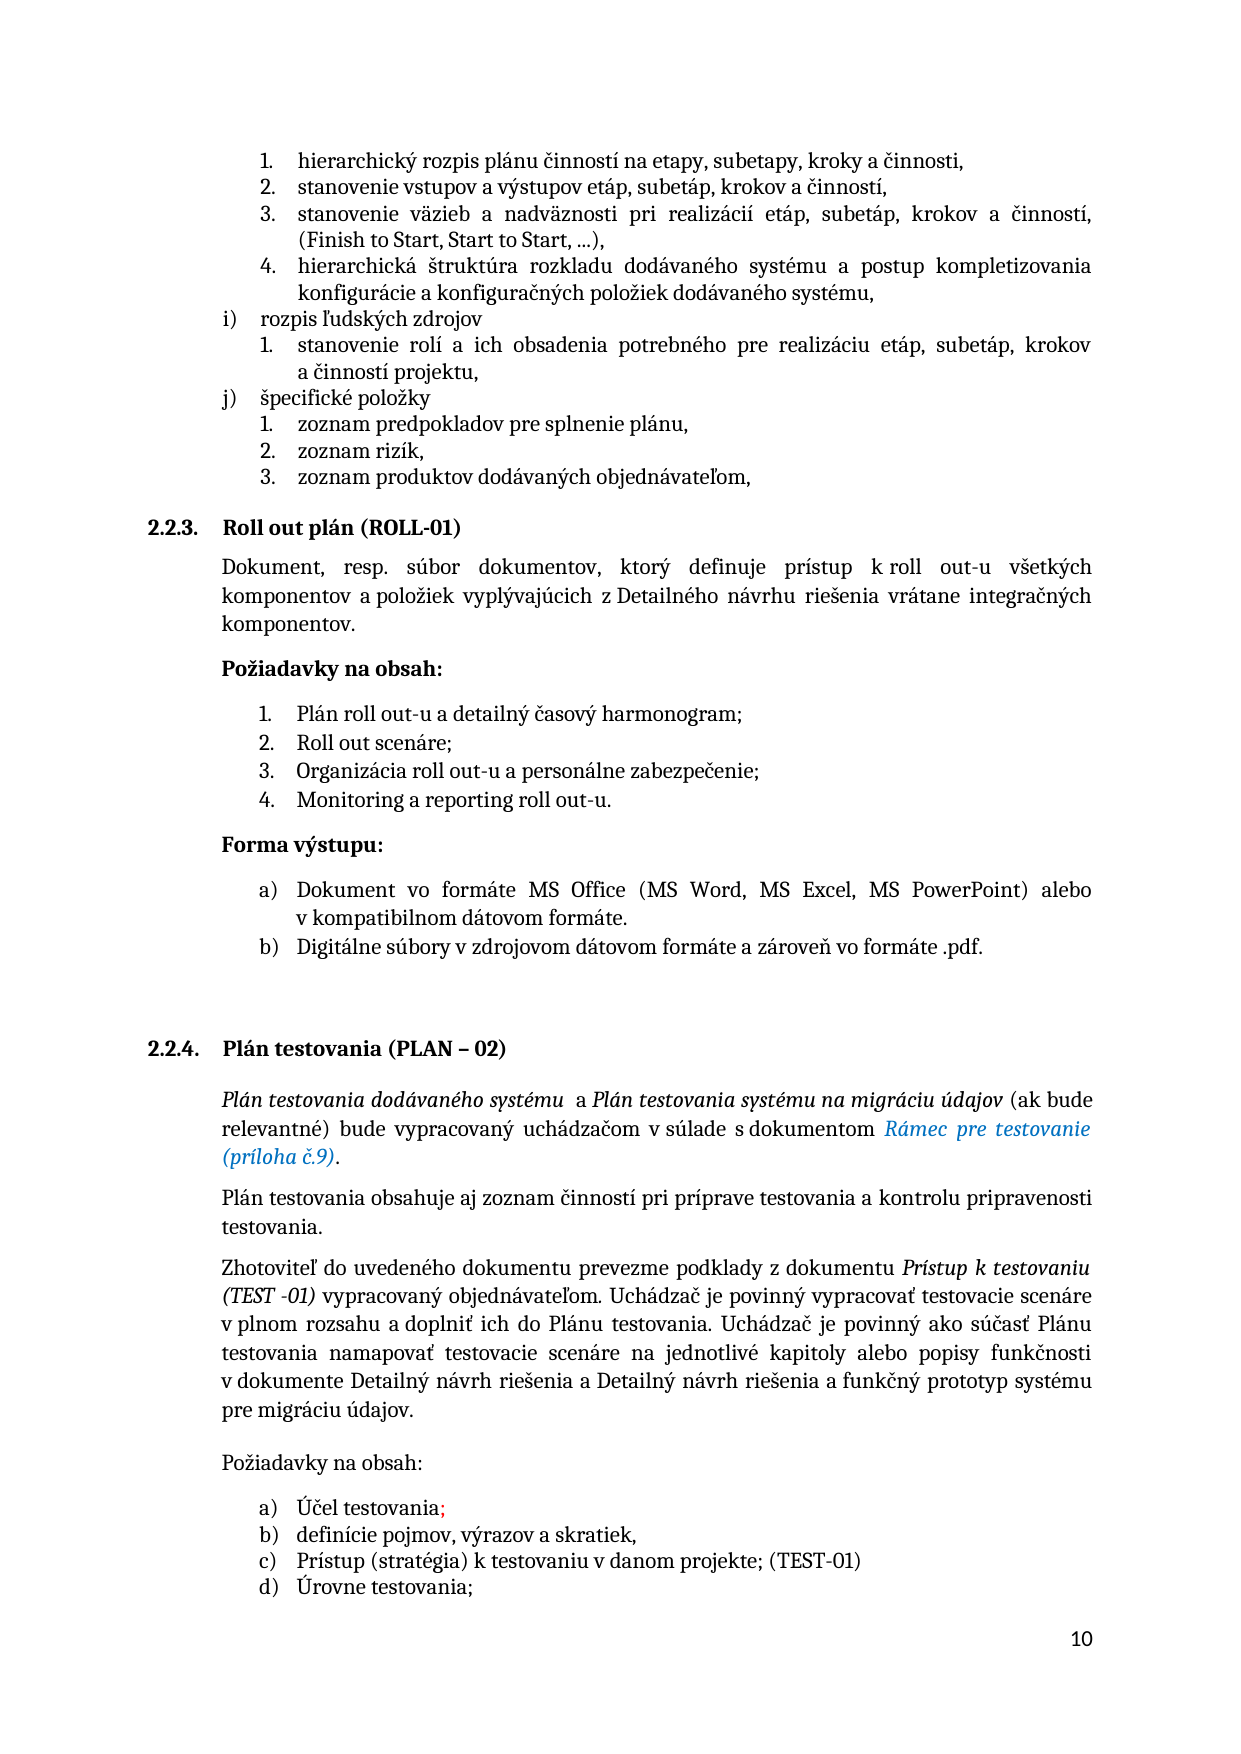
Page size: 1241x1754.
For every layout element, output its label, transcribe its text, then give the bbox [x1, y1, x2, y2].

text Forma výstupu: [221, 832, 1093, 858]
text Plán testovania obsahuje aj zoznam činností pri príprave testovania a kontrolu pripravenosti testovania. [221, 1185, 1093, 1240]
list definície pojmov, výrazov a skratiek, [259, 1521, 1093, 1548]
text Požiadavky na obsah: [221, 1450, 1093, 1476]
text Dokument, resp. súbor dokumentov, ktorý definuje prístup k roll out-u všetkých komponentov a položiek vyplývajúcich z Detailného návrhu riešenia vrátane integračných komponentov. [221, 554, 1093, 637]
list stanovenie väzieb a nadväznosti pri realizácií etáp, subetáp, krokov a činností, (Finish to Start, Start to Start, ...), [260, 200, 1093, 253]
list Organizácia roll out-u a personálne zabezpečenie; [259, 758, 1093, 784]
list Roll out scenáre; [259, 729, 1093, 756]
list zoznam rizík, [260, 437, 1093, 464]
list zoznam produktov dodávaných objednávateľom, [260, 464, 1093, 490]
list špecifické položky [223, 385, 1093, 411]
list Plán roll out-u a detailný časový harmonogram; [259, 701, 1093, 727]
list rozpis ľudských zdrojov [223, 306, 1093, 332]
text Plán testovania dodávaného systému a Plán testovania systému na migráciu údajov (ak bude relevantné) bude vypracovaný uchádzačom v súlade s dokumentom Rámec pre testovanie (príloha č.9). [221, 1087, 1093, 1170]
list stanovenie rolí a ich obsadenia potrebného pre realizáciu etáp, subetáp, krokov a činností projektu, [260, 332, 1093, 385]
list Monitoring a reporting roll out-u. [259, 786, 1093, 813]
list hierarchická štruktúra rozkladu dodávaného systému a postup kompletizovania konfigurácie a konfiguračných položiek dodávaného systému, [260, 253, 1093, 306]
list Dokument vo formáte MS Office (MS Word, MS Excel, MS PowerPoint) alebo v kompatibilnom dátovom formáte. [259, 877, 1093, 931]
text Požiadavky na obsah: [221, 656, 1093, 682]
list zoznam predpokladov pre splnenie plánu, [260, 411, 1093, 437]
list stanovenie vstupov a výstupov etáp, subetáp, krokov a činností, [260, 174, 1093, 200]
list Digitálne súbory v zdrojovom dátovom formáte a zároveň vo formáte .pdf. [259, 933, 1093, 960]
subtitle Plán testovania (PLAN – 02) [148, 1036, 1093, 1062]
subtitle Roll out plán (ROLL-01) [148, 515, 1093, 542]
text Zhotoviteľ do uvedeného dokumentu prevezme podklady z dokumentu Prístup k testovaniu (TEST -01) vypracovaný objednávateľom. Uchádzač je povinný vypracovať testovacie scenáre v plnom rozsahu a doplniť ich do Plánu testovania. Uchádzač je povinný ako súčasť Plánu testovania namapovať testovacie scenáre na jednotlivé kapitoly alebo popisy funkčnosti v dokumente Detailný návrh riešenia a Detailný návrh riešenia a funkčný prototyp systému pre migráciu údajov. [221, 1254, 1093, 1423]
list hierarchický rozpis plánu činností na etapy, subetapy, kroky a činnosti, [260, 148, 1093, 174]
list Účel testovania; [259, 1495, 1093, 1521]
list Prístup (stratégia) k testovaniu v danom projekte; (TEST-01) [259, 1548, 1093, 1574]
list Úrovne testovania; [259, 1574, 1093, 1601]
